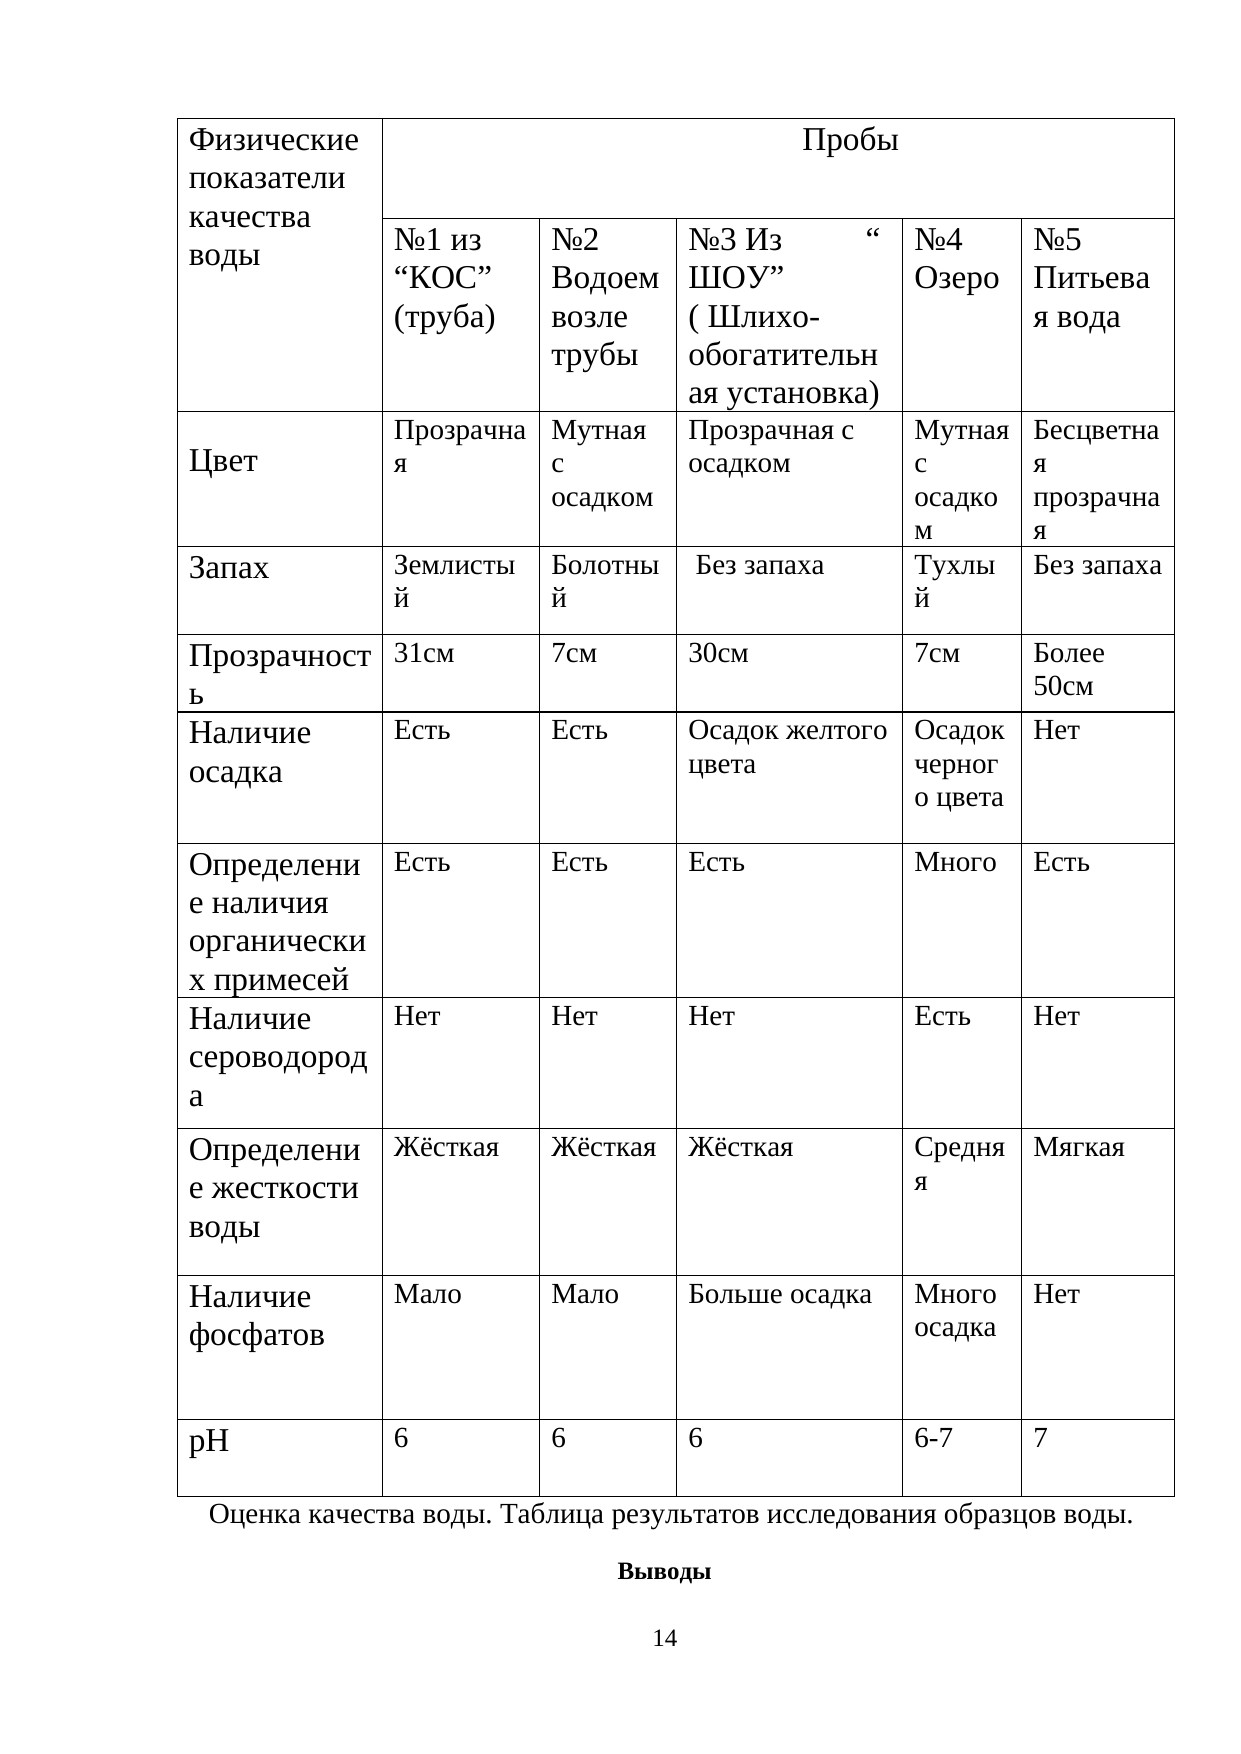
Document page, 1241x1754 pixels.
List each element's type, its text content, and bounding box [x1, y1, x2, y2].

table_cell 6-7 [903, 1420, 1021, 1496]
table_cell 31см [383, 635, 539, 711]
table_cell Наличие осадка [178, 713, 382, 843]
table_cell 7 [1022, 1420, 1174, 1496]
table_cell 6 [677, 1420, 902, 1496]
table_cell Жёсткая [677, 1129, 902, 1275]
table_cell Наличие фосфатов [178, 1276, 382, 1419]
table_cell Мало [383, 1276, 539, 1419]
table_cell Нет [1022, 998, 1174, 1128]
table_cell Без запаха [677, 547, 902, 634]
table_cell Без запаха [1022, 547, 1174, 634]
table_cell Болотный [540, 547, 676, 634]
table_cell 7см [540, 635, 676, 711]
table_cell Нет [677, 998, 902, 1128]
table_cell Наличие сероводорода [178, 998, 382, 1128]
table_cell Есть [383, 844, 539, 997]
table_cell Нет [540, 998, 676, 1128]
table_cell Землистый [383, 547, 539, 634]
table_cell Бесцветная прозрачная [1022, 412, 1174, 546]
table_cell Есть [540, 844, 676, 997]
table_cell Мутная с осадком [903, 412, 1021, 546]
table_header Пробы [383, 119, 1174, 218]
table_cell Жёсткая [383, 1129, 539, 1275]
table_cell №5 Питьевая вода [1022, 219, 1174, 411]
table_cell Средняя [903, 1129, 1021, 1275]
table_cell 7см [903, 635, 1021, 711]
table_cell Есть [383, 713, 539, 843]
table_cell Много [903, 844, 1021, 997]
table_cell Осадок желтого цвета [677, 713, 902, 843]
text Выводы [177, 1556, 1152, 1585]
table_cell Тухлый [903, 547, 1021, 634]
table_cell Определение жесткости воды [178, 1129, 382, 1275]
table_cell №1 из “КОС” (труба) [383, 219, 539, 411]
table_cell Запах [178, 547, 382, 634]
table_cell Жёсткая [540, 1129, 676, 1275]
table_cell Осадок черного цвета [903, 713, 1021, 843]
table_cell Прозрачная с осадком [677, 412, 902, 546]
table_cell №4 Озеро [903, 219, 1021, 411]
table_cell Нет [383, 998, 539, 1128]
table_cell Есть [1022, 844, 1174, 997]
table_cell Есть [677, 844, 902, 997]
table_cell №2 Водоем возле трубы [540, 219, 676, 411]
table_cell Определение наличия органических примесей [178, 844, 382, 997]
table_cell рН [178, 1420, 382, 1496]
table_cell №3 Из “ ШОУ” ( Шлихо-обогатительная установка) [677, 219, 902, 411]
table_cell Мягкая [1022, 1129, 1174, 1275]
table_cell 6 [383, 1420, 539, 1496]
table_cell Есть [540, 713, 676, 843]
table_cell Нет [1022, 713, 1174, 843]
table_header Физические показатели качества воды [178, 119, 382, 411]
table_cell Более 50см [1022, 635, 1174, 711]
table_cell Нет [1022, 1276, 1174, 1419]
table_cell Прозрачная [383, 412, 539, 546]
table_cell 30см [677, 635, 902, 711]
table_cell 6 [540, 1420, 676, 1496]
table_cell Мутная с осадком [540, 412, 676, 546]
table_cell Есть [903, 998, 1021, 1128]
table_cell Много осадка [903, 1276, 1021, 1419]
table_cell Мало [540, 1276, 676, 1419]
table_cell Цвет [178, 412, 382, 546]
table_cell Больше осадка [677, 1276, 902, 1419]
text Оценка качества воды. Таблица результатов исследования образцов воды. [177, 1497, 1152, 1530]
table_cell Прозрачность [178, 635, 382, 711]
